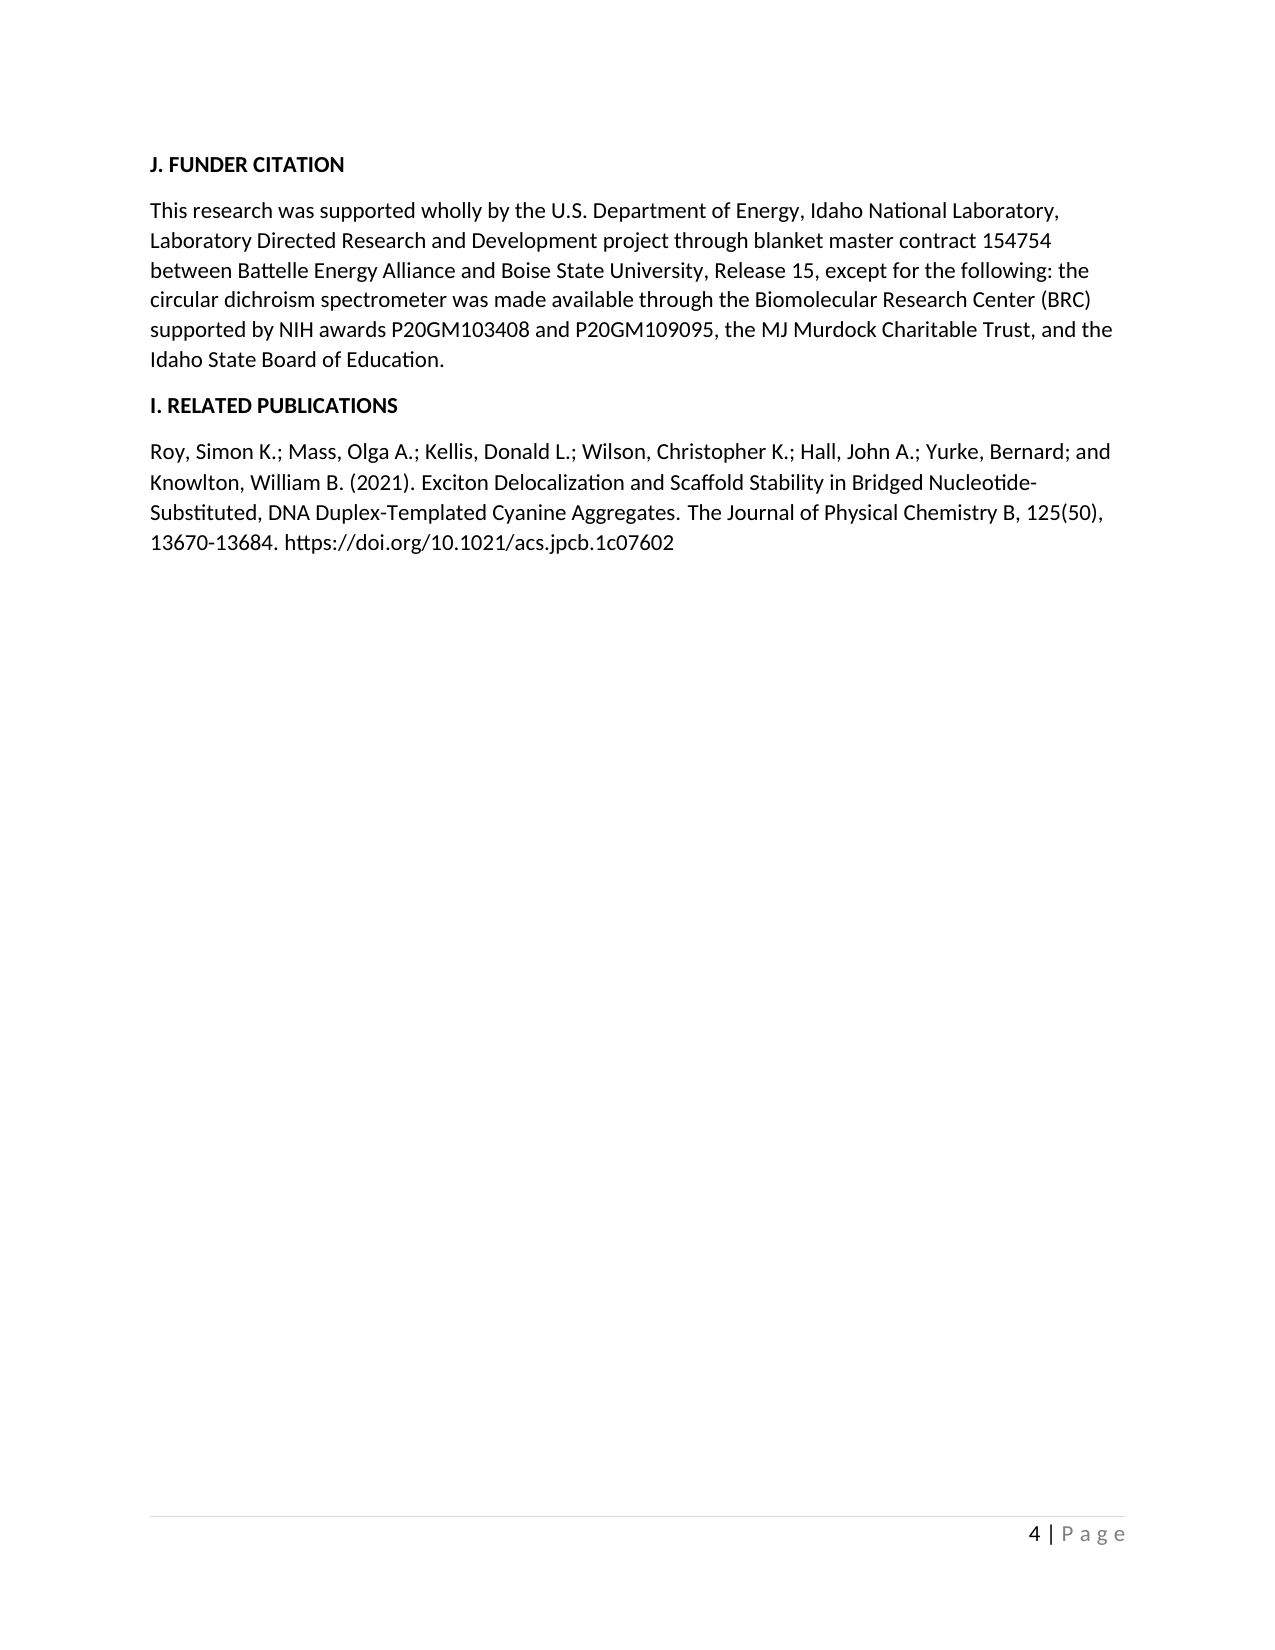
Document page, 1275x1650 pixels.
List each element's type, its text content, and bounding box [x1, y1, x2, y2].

text J. FUNDER CITATION [150, 150, 1125, 178]
text Roy, Simon K.; Mass, Olga A.; Kellis, Donald L.; Wilson, Christopher K.; Hall, John A.; Yurke, Bernard; and Knowlton, William B. (2021). Exciton Delocalization and Scaffold Stability in Bridged Nucleotide-Substituted, DNA Duplex-Templated Cyanine Aggregates. The Journal of Physical Chemistry B, 125(50), 13670-13684. https://doi.org/10.1021/acs.jpcb.1c07602 [150, 437, 1125, 556]
text This research was supported wholly by the U.S. Department of Energy, Idaho National Laboratory, Laboratory Directed Research and Development project through blanket master contract 154754 between Battelle Energy Alliance and Boise State University, Release 15, except for the following: the circular dichroism spectrometer was made available through the Biomolecular Research Center (BRC) supported by NIH awards P20GM103408 and P20GM109095, the MJ Murdock Charitable Trust, and the Idaho State Board of Education. [150, 196, 1125, 373]
text I. RELATED PUBLICATIONS [150, 391, 1125, 419]
